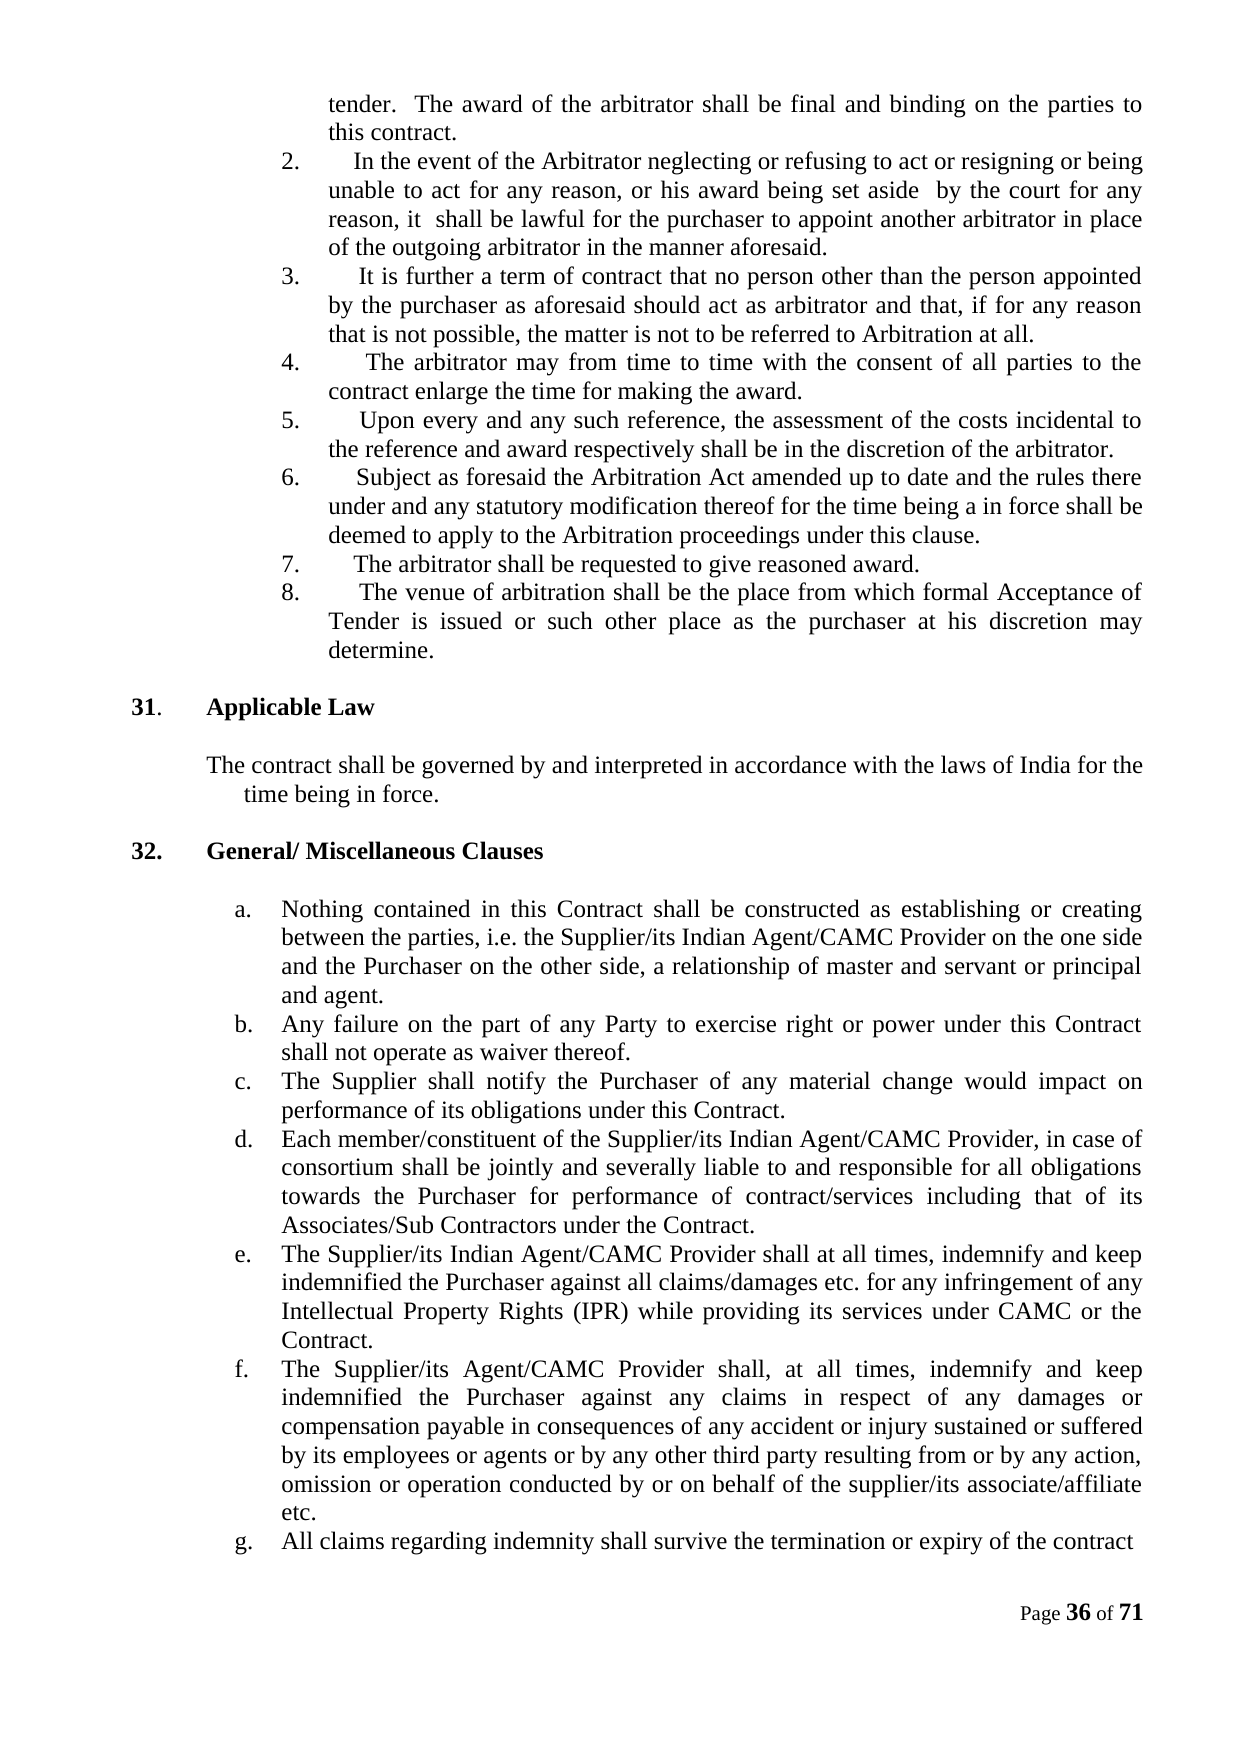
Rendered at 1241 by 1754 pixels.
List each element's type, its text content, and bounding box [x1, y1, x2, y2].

list It is further a term of contract that no person other than the person appointed by the purchaser as aforesaid should act as arbitrator and that, if for any reason that is not possible, the matter is not to be referred to Arbitration at all. [281, 261, 1143, 347]
text 31. Applicable Law [131, 692, 1143, 721]
list The arbitrator shall be requested to give reasoned award. [281, 549, 1143, 577]
list Subject as foresaid the Arbitration Act amended up to date and the rules there under and any statutory modification thereof for the time being a in force shall be deemed to apply to the Arbitration proceedings under this clause. [281, 462, 1143, 549]
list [281, 89, 1143, 146]
list Any failure on the part of any Party to exercise right or power under this Contract shall not operate as waiver thereof. [234, 1009, 1143, 1066]
list The Supplier shall notify the Purchaser of any material change would impact on performance of its obligations under this Contract. [234, 1066, 1143, 1124]
list Upon every and any such reference, the assessment of the costs incidental to the reference and award respectively shall be in the discretion of the arbitrator. [281, 405, 1143, 462]
list Nothing contained in this Contract shall be constructed as establishing or creating between the parties, i.e. the Supplier/its Indian Agent/CAMC Provider on the one side and the Purchaser on the other side, a relationship of master and servant or principal and agent. [234, 894, 1143, 1009]
text 32. General/ Miscellaneous Clauses [131, 836, 1143, 865]
list The arbitrator may from time to time with the consent of all parties to the contract enlarge the time for making the award. [281, 347, 1143, 405]
list The Supplier/its Indian Agent/CAMC Provider shall at all times, indemnify and keep indemnified the Purchaser against all claims/damages etc. for any infringement of any Intellectual Property Rights (IPR) while providing its services under CAMC or the Contract. [234, 1239, 1143, 1354]
text The contract shall be governed by and interpreted in accordance with the laws of for the time being in force. [206, 750, 1143, 807]
list Each member/constituent of the Supplier/its Indian Agent/CAMC Provider, in case of consortium shall be jointly and severally liable to and responsible for all obligations towards the Purchaser for performance of contract/services including that of its Associates/Sub Contractors under the Contract. [234, 1124, 1143, 1239]
list In the event of the Arbitrator neglecting or refusing to act or resigning or being unable to act for any reason, or his award being set aside by the court for any reason, it shall be lawful for the purchaser to appoint another arbitrator in place of the outgoing arbitrator in the manner aforesaid. [281, 146, 1143, 261]
list All claims regarding indemnity shall survive the termination or expiry of the contract [234, 1526, 1143, 1555]
list The Supplier/its Agent/CAMC Provider shall, at all times, indemnify and keep indemnified the Purchaser against any claims in respect of any damages or compensation payable in consequences of any accident or injury sustained or suffered by its employees or agents or by any other third party resulting from or by any action, omission or operation conducted by or on behalf of the supplier/its associate/affiliate etc. [234, 1354, 1143, 1526]
list The venue of arbitration shall be the place from which formal Acceptance of Tender is issued or such other place as the purchaser at his discretion may determine. [281, 577, 1143, 664]
